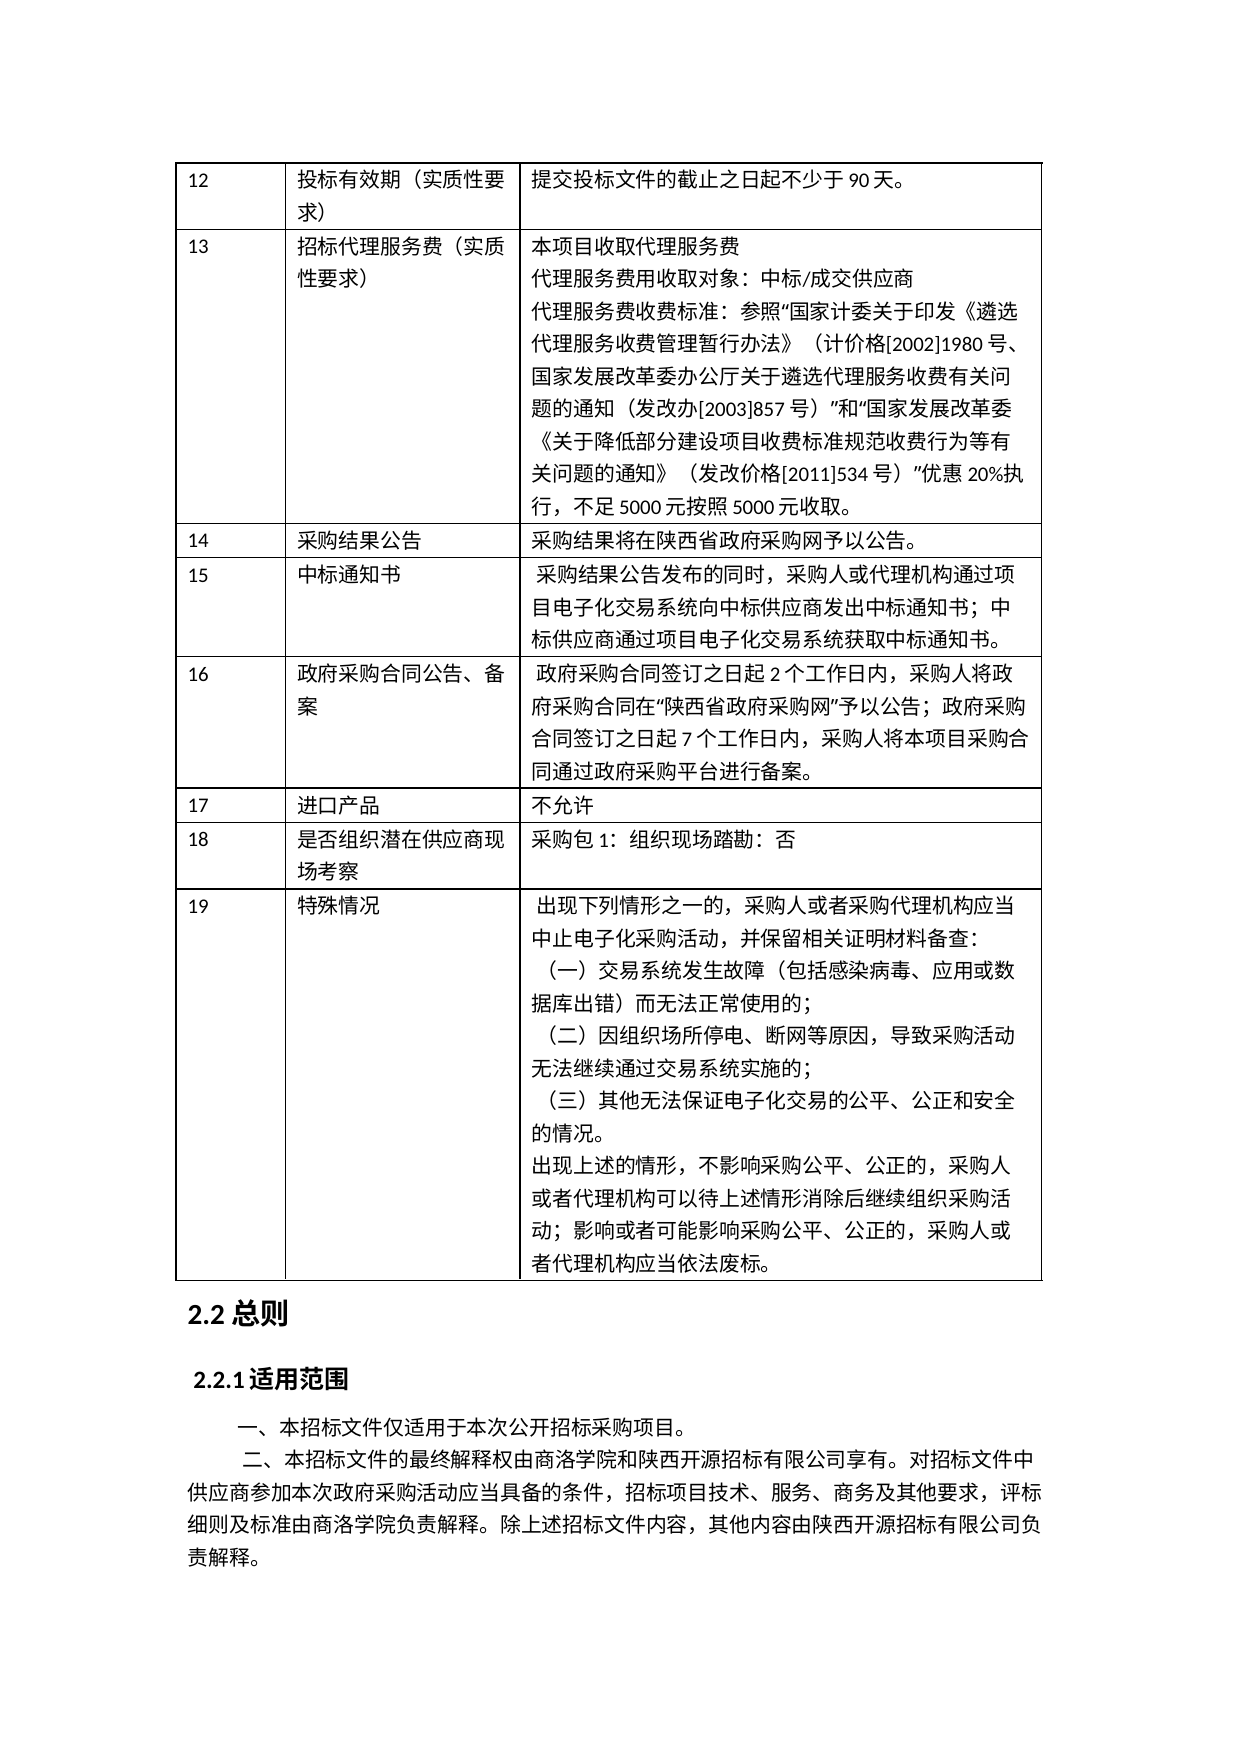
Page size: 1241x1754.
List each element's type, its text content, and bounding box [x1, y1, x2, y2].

table_cell 15 [177, 558, 285, 656]
table_cell 19 [177, 890, 285, 1279]
table_cell 12 [177, 164, 285, 228]
table_cell 提交投标文件的截止之日起不少于90天。 [521, 164, 1041, 228]
table_cell 16 [177, 657, 285, 787]
table_cell 13 [177, 230, 285, 523]
table_cell 18 [177, 823, 285, 888]
table_cell 采购包1：组织现场踏勘：否 [521, 823, 1041, 888]
table_cell 采购结果公告发布的同时，采购人或代理机构通过项目电子化交易系统向中标供应商发出中标通知书；中标供应商通过项目电子化交易系统获取中标通知书。 [521, 558, 1041, 656]
table_cell 14 [177, 524, 285, 557]
table_cell 进口产品 [286, 789, 519, 821]
table_cell 政府采购合同公告、备案 [286, 657, 519, 787]
table_cell 特殊情况 [286, 890, 519, 1279]
text 二、本招标文件的最终解释权由商洛学院和陕西开源招标有限公司享有。对招标文件中供应商参加本次政府采购活动应当具备的条件，招标项目技术、服务、商务及其他要求，评标细则及标准由商洛学院负责解释。除上述招标文件内容，其他内容由陕西开源招标有限公司负责解释。 [187, 1443, 1053, 1573]
table_cell 政府采购合同签订之日起2个工作日内，采购人将政府采购合同在“陕西省政府采购网”予以公告；政府采购合同签订之日起7个工作日内，采购人将本项目采购合同通过政府采购平台进行备案。 [521, 657, 1041, 787]
table_cell 中标通知书 [286, 558, 519, 656]
text 2.2.1适用范围 [187, 1346, 1053, 1411]
table_cell 采购结果公告 [286, 524, 519, 557]
table_cell 投标有效期（实质性要求） [286, 164, 519, 228]
table_cell 17 [177, 789, 285, 821]
table_cell 招标代理服务费（实质性要求） [286, 230, 519, 523]
table_cell 不允许 [521, 789, 1041, 821]
text 2.2总则 [187, 1281, 1053, 1346]
table_cell 出现下列情形之一的，采购人或者采购代理机构应当中止电子化采购活动，并保留相关证明材料备查： （一）交易系统发生故障（包括感染病毒、应用或数据库出错）而无法正常使用的； （二）因组织场所停电、断网等原因，导致采购活动无法继续通过交易系统实施的； （三）其他无法保证电子化交易的公平、公正和安全的情况。 出现上述的情形，不影响采购公平、公正的，采购人或者代理机构可以待上述情形消除后继续组织采购活动；影响或者可能影响采购公平、公正的，采购人或者代理机构应当依法废标。 [521, 890, 1041, 1279]
table_cell 本项目收取代理服务费 代理服务费用收取对象：中标/成交供应商 代理服务费收费标准：参照“国家计委关于印发《遴选代理服务收费管理暂行办法》（计价格[2002]1980号、国家发展改革委办公厅关于遴选代理服务收费有关问题的通知（发改办[2003]857号）”和“国家发展改革委《关于降低部分建设项目收费标准规范收费行为等有关问题的通知》（发改价格[2011]534号）”优惠20%执行，不足5000元按照5000元收取。 [521, 230, 1041, 523]
table_cell 采购结果将在陕西省政府采购网予以公告。 [521, 524, 1041, 557]
table_cell 是否组织潜在供应商现场考察 [286, 823, 519, 888]
text 一、本招标文件仅适用于本次公开招标采购项目。 [187, 1411, 1053, 1443]
